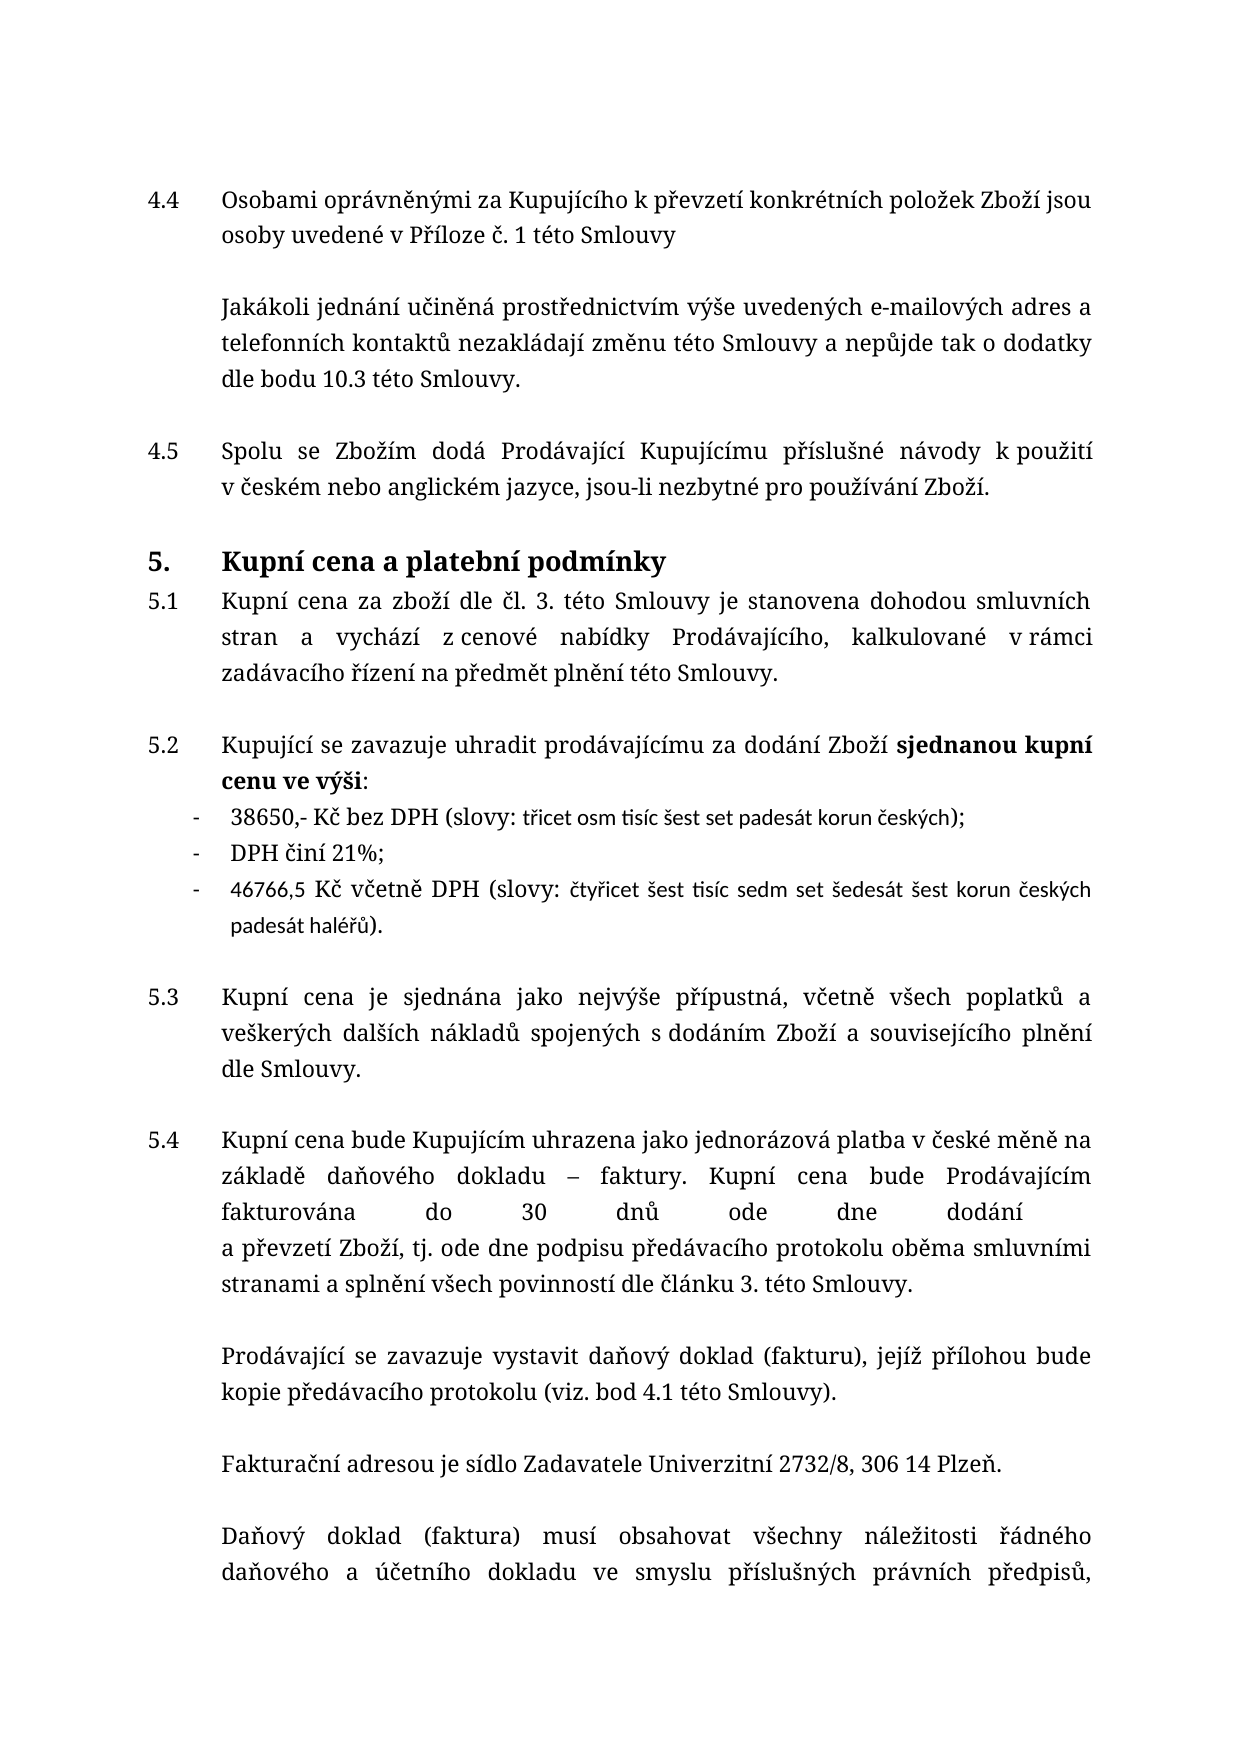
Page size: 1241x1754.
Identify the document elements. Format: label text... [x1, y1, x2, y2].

list 46766,5 Kč včetně DPH (slovy: čtyřicet šest tisíc sedm set šedesát šest korun českých padesát haléřů). [193, 873, 1093, 940]
text 4.5 Spolu se Zbožím dodá Prodávající Kupujícímu příslušné návody k použití v českém nebo anglickém jazyce, jsou-li nezbytné pro používání Zboží. [148, 435, 1093, 502]
text 5. Kupní cena a platební podmínky [148, 543, 1093, 580]
list 38650,- Kč bez DPH (slovy: třicet osm tisíc šest set padesát korun českých); [193, 801, 1093, 832]
list DPH činí 21%; [193, 837, 1093, 868]
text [221, 1520, 1093, 1587]
text Jakákoli jednání učiněná prostřednictvím výše uvedených e-mailových adres a telefonních kontaktů nezakládají změnu této Smlouvy a nepůjde tak o dodatky dle bodu 10.3 této Smlouvy. [221, 291, 1093, 394]
text 5.4 Kupní cena bude Kupujícím uhrazena jako jednorázová platba v české měně na základě daňového dokladu – faktury. Kupní cena bude Prodávajícím fakturována do 30 dnů ode dne dodání a převzetí Zboží, tj. ode dne podpisu předávacího protokolu oběma smluvními stranami a splnění všech povinností dle článku 3. této Smlouvy. [148, 1124, 1093, 1299]
text 5.3 Kupní cena je sjednána jako nejvýše přípustná, včetně všech poplatků a veškerých dalších nákladů spojených s dodáním Zboží a souvisejícího plnění dle Smlouvy. [148, 981, 1093, 1084]
text 5.2 Kupující se zavazuje uhradit prodávajícímu za dodání Zboží sjednanou kupní cenu ve výši: [148, 729, 1093, 796]
text Prodávající se zavazuje vystavit daňový doklad (fakturu), jejíž přílohou bude kopie předávacího protokolu (viz. bod 4.1 této Smlouvy). [221, 1340, 1093, 1407]
text 5.1 Kupní cena za zboží dle čl. 3. této Smlouvy je stanovena dohodou smluvních stran a vychází z cenové nabídky Prodávajícího, kalkulované v rámci zadávacího řízení na předmět plnění této Smlouvy. [148, 585, 1093, 688]
text 4.4 Osobami oprávněnými za Kupujícího k převzetí konkrétních položek Zboží jsou osoby uvedené v Příloze č. 1 této Smlouvy [148, 183, 1093, 251]
text Fakturační adresou je sídlo Zadavatele Univerzitní 2732/8, 306 14 Plzeň. [221, 1448, 1093, 1479]
